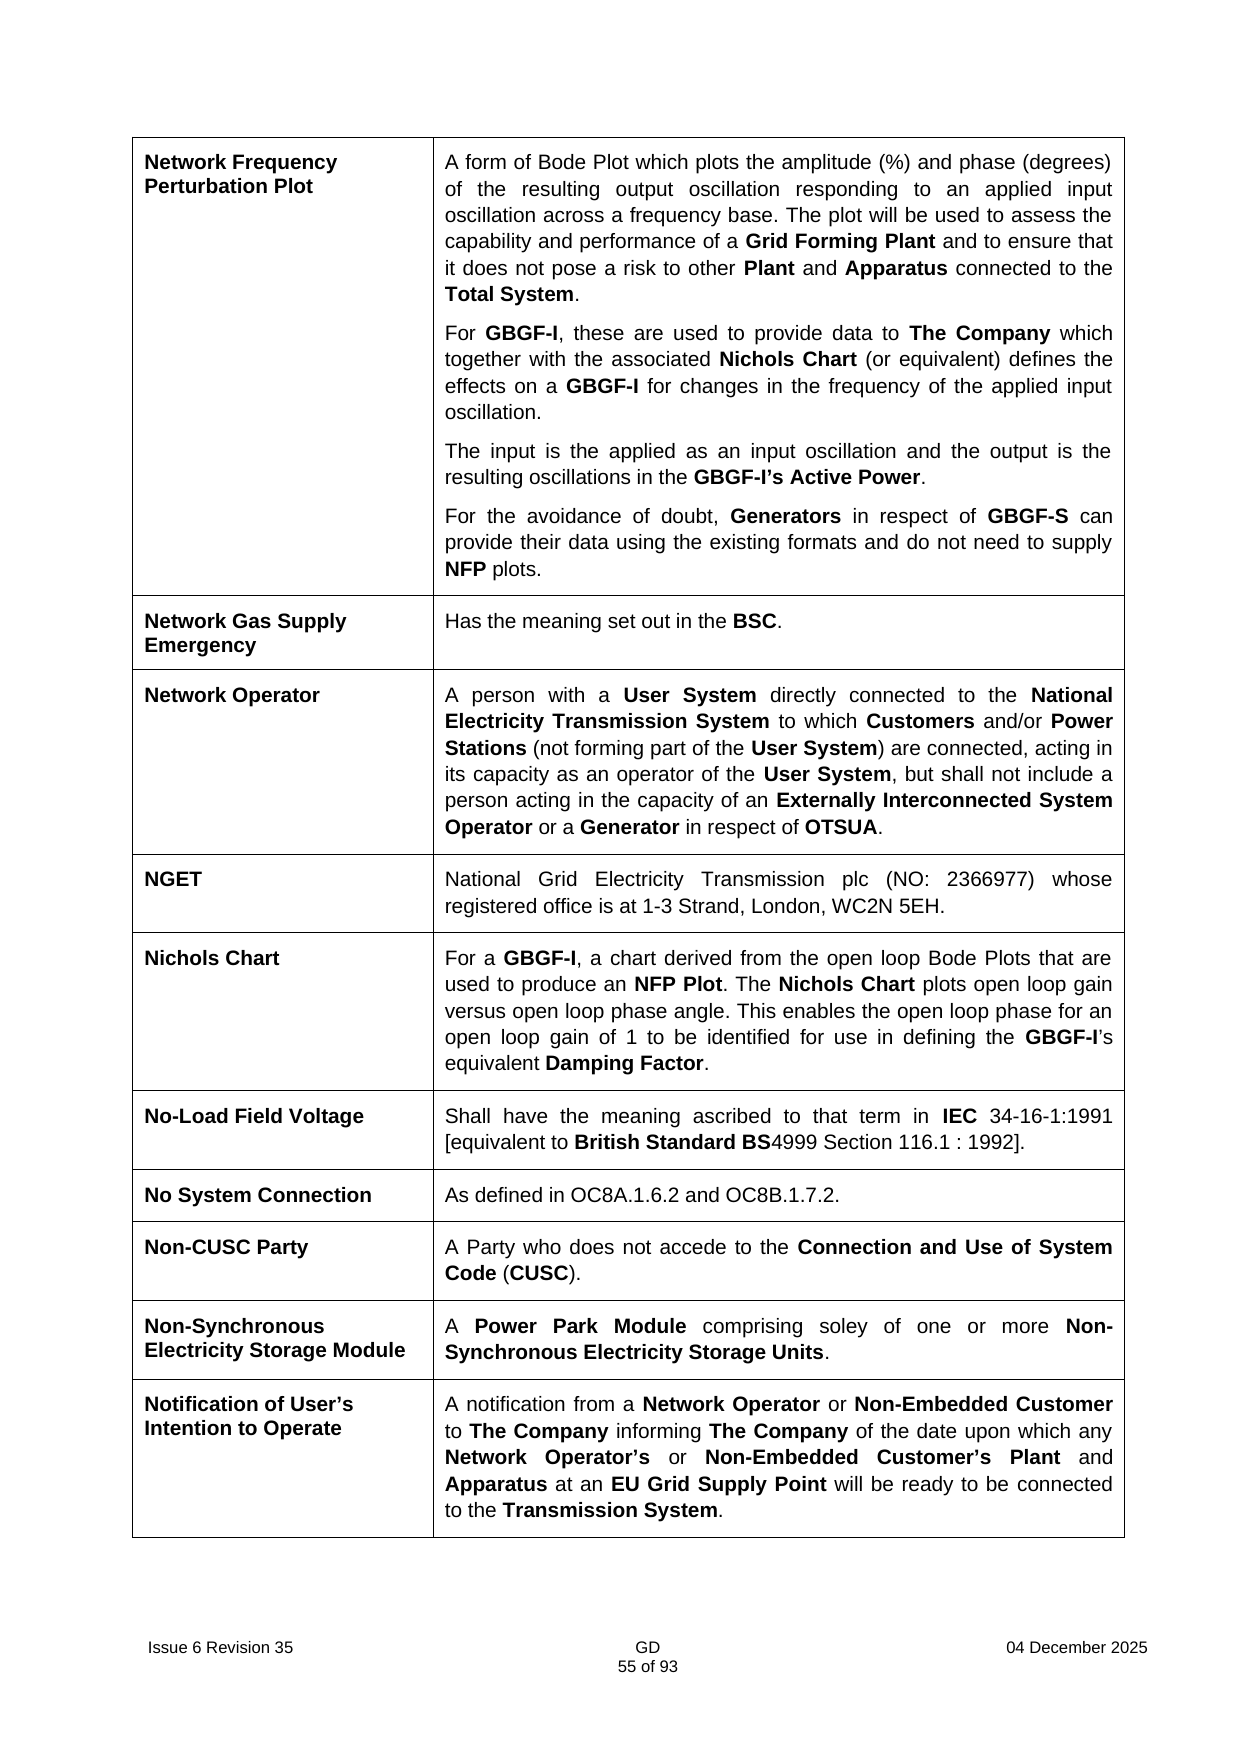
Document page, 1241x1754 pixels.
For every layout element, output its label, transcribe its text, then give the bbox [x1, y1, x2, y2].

table_cell A person with a User System directly connected to the National Electricity Transmission System to which Customers and/or Power Stations (not forming part of the User System) are connected, acting in its capacity as an operator of the User System, but shall not include a person acting in the capacity of an Externally Interconnected System Operator or a Generator in respect of OTSUA. [434, 670, 1124, 853]
table_cell National Grid Electricity Transmission plc (NO: 2366977) whose registered office is at 1-3 Strand, London, WC2N 5EH. [434, 855, 1124, 932]
table_cell Network Gas Supply Emergency [133, 596, 433, 669]
table_cell Non-CUSC Party [133, 1222, 433, 1300]
table_cell Network Frequency Perturbation Plot [133, 138, 433, 595]
table_cell As defined in OC8A.1.6.2 and OC8B.1.7.2. [434, 1170, 1124, 1221]
table_cell NGET [133, 855, 433, 932]
table_cell A form of Bode Plot which plots the amplitude (%) and phase (degrees) of the resulting output oscillation responding to an applied input oscillation across a frequency base. The plot will be used to assess the capability and performance of a Grid Forming Plant and to ensure that it does not pose a risk to other Plant and Apparatus connected to the Total System. For GBGF-I, these are used to provide data to The Company which together with the associated Nichols Chart (or equivalent) defines the effects on a GBGF-I for changes in the frequency of the applied input oscillation. The input is the applied as an input oscillation and the output is the resulting oscillations in the GBGF-I’s Active Power. For the avoidance of doubt, Generators in respect of GBGF-S can provide their data using the existing formats and do not need to supply NFP plots. [434, 138, 1124, 595]
table_cell No System Connection [133, 1170, 433, 1221]
table_cell A notification from a Network Operator or Non-Embedded Customer to The Company informing The Company of the date upon which any Network Operator’s or Non-Embedded Customer’s Plant and Apparatus at an EU Grid Supply Point will be ready to be connected to the Transmission System. [434, 1380, 1124, 1537]
table_cell A Power Park Module comprising soley of one or more Non-Synchronous Electricity Storage Units. [434, 1301, 1124, 1379]
table_cell For a GBGF-I, a chart derived from the open loop Bode Plots that are used to produce an NFP Plot. The Nichols Chart plots open loop gain versus open loop phase angle. This enables the open loop phase for an open loop gain of 1 to be identified for use in defining the GBGF-I’s equivalent Damping Factor. [434, 933, 1124, 1090]
table_cell Has the meaning set out in the BSC. [434, 596, 1124, 669]
table_cell Network Operator [133, 670, 433, 853]
table_cell Notification of User’s Intention to Operate [133, 1380, 433, 1537]
table_cell Nichols Chart [133, 933, 433, 1090]
table_cell Non-Synchronous Electricity Storage Module [133, 1301, 433, 1379]
table_cell No-Load Field Voltage [133, 1091, 433, 1169]
table_cell A Party who does not accede to the Connection and Use of System Code (CUSC). [434, 1222, 1124, 1300]
table_cell Shall have the meaning ascribed to that term in IEC 34-16-1:1991 [equivalent to British Standard BS4999 Section 116.1 : 1992]. [434, 1091, 1124, 1169]
